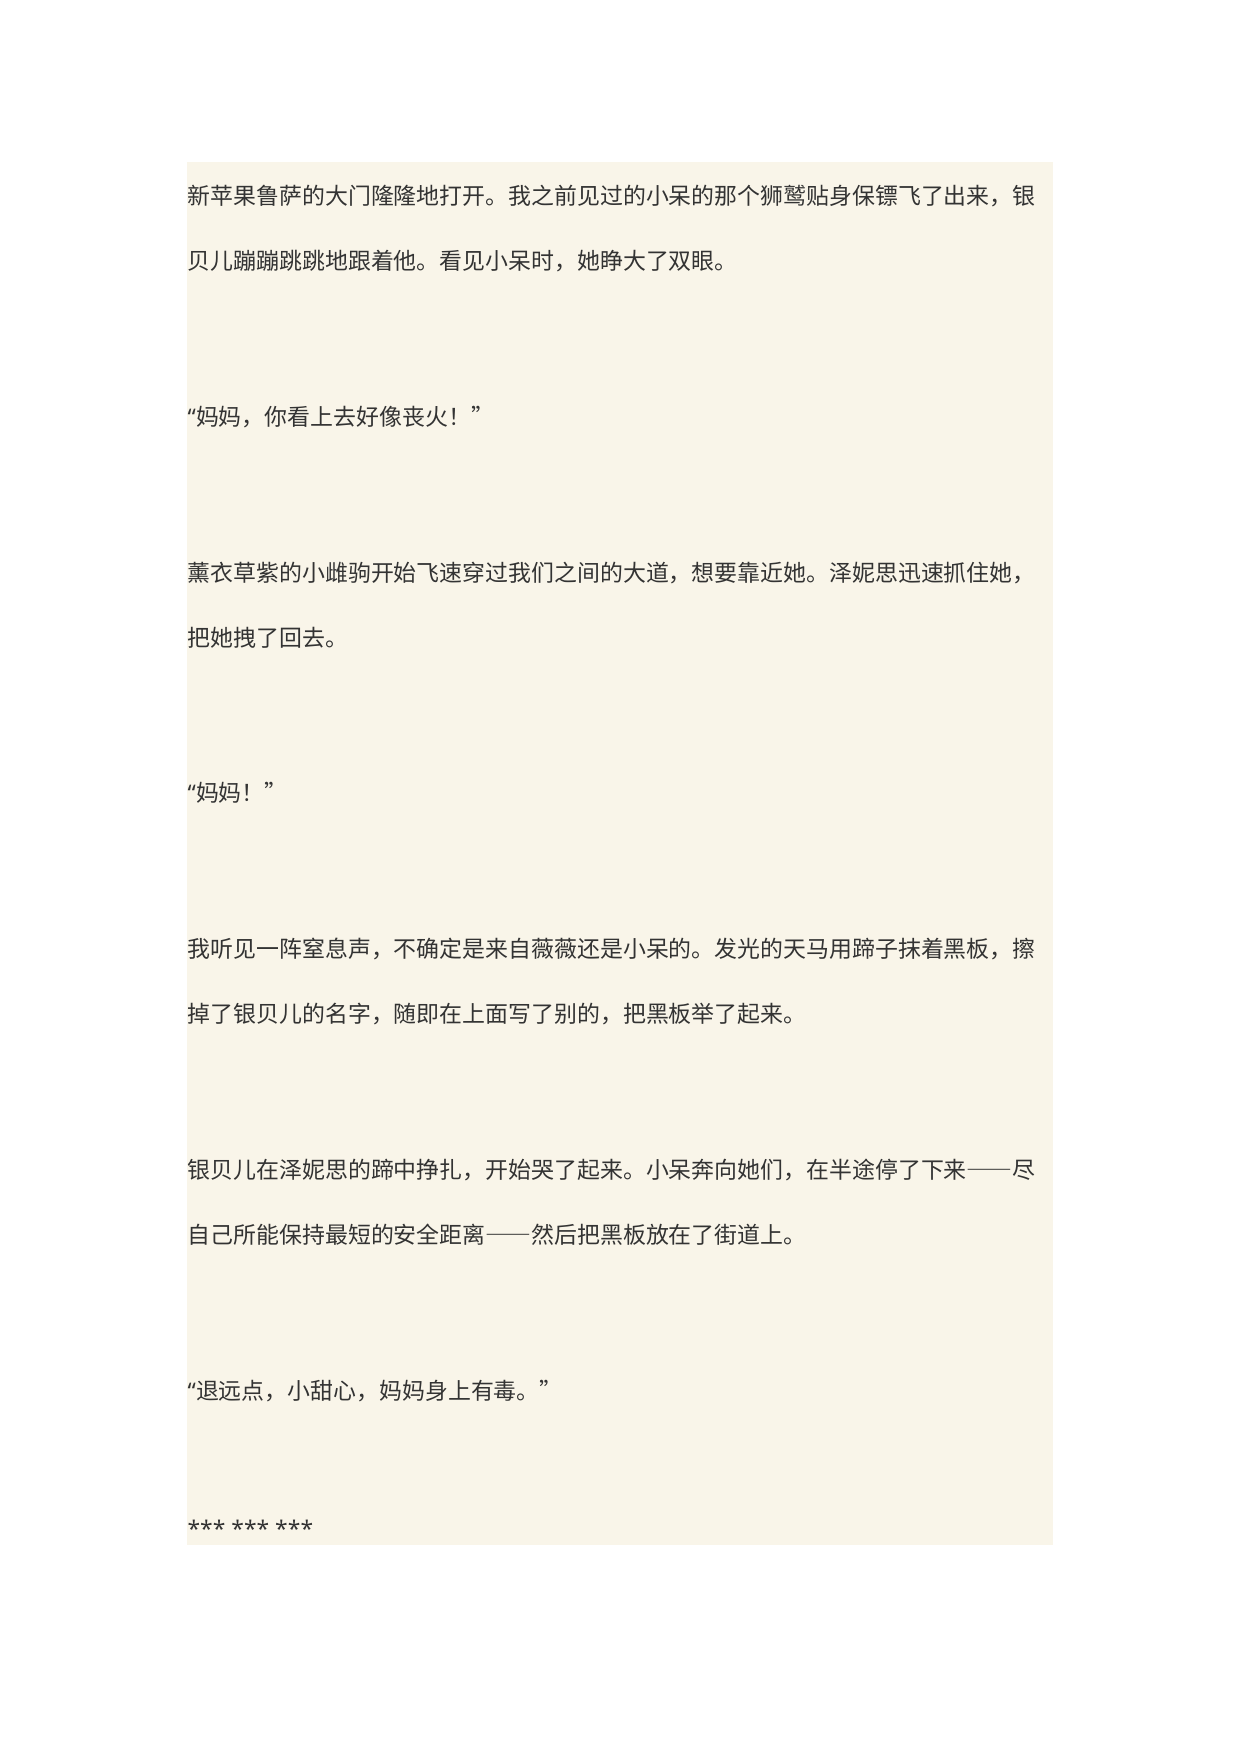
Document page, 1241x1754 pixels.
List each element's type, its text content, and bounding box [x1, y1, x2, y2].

text 银贝儿在泽妮思的蹄中挣扎，开始哭了起来。小呆奔向她们，在半途停了下来——尽自己所能保持最短的安全距离——然后把黑板放在了街道上。 [187, 1136, 1053, 1266]
text 我听见一阵窒息声，不确定是来自薇薇还是小呆的。发光的天马用蹄子抹着黑板，擦掉了银贝儿的名字，随即在上面写了别的，把黑板举了起来。 [187, 915, 1053, 1045]
text *** *** *** [187, 1513, 1053, 1545]
text “妈妈！” [187, 759, 1053, 824]
text “退远点，小甜心，妈妈身上有毒。” [187, 1357, 1053, 1422]
text “妈妈，你看上去好像丧火！” [187, 383, 1053, 448]
text 薰衣草紫的小雌驹开始飞速穿过我们之间的大道，想要靠近她。泽妮思迅速抓住她，把她拽了回去。 [187, 539, 1053, 669]
text 新苹果鲁萨的大门隆隆地打开。我之前见过的小呆的那个狮鹫贴身保镖飞了出来，银贝儿蹦蹦跳跳地跟着他。看见小呆时，她睁大了双眼。 [187, 162, 1053, 292]
